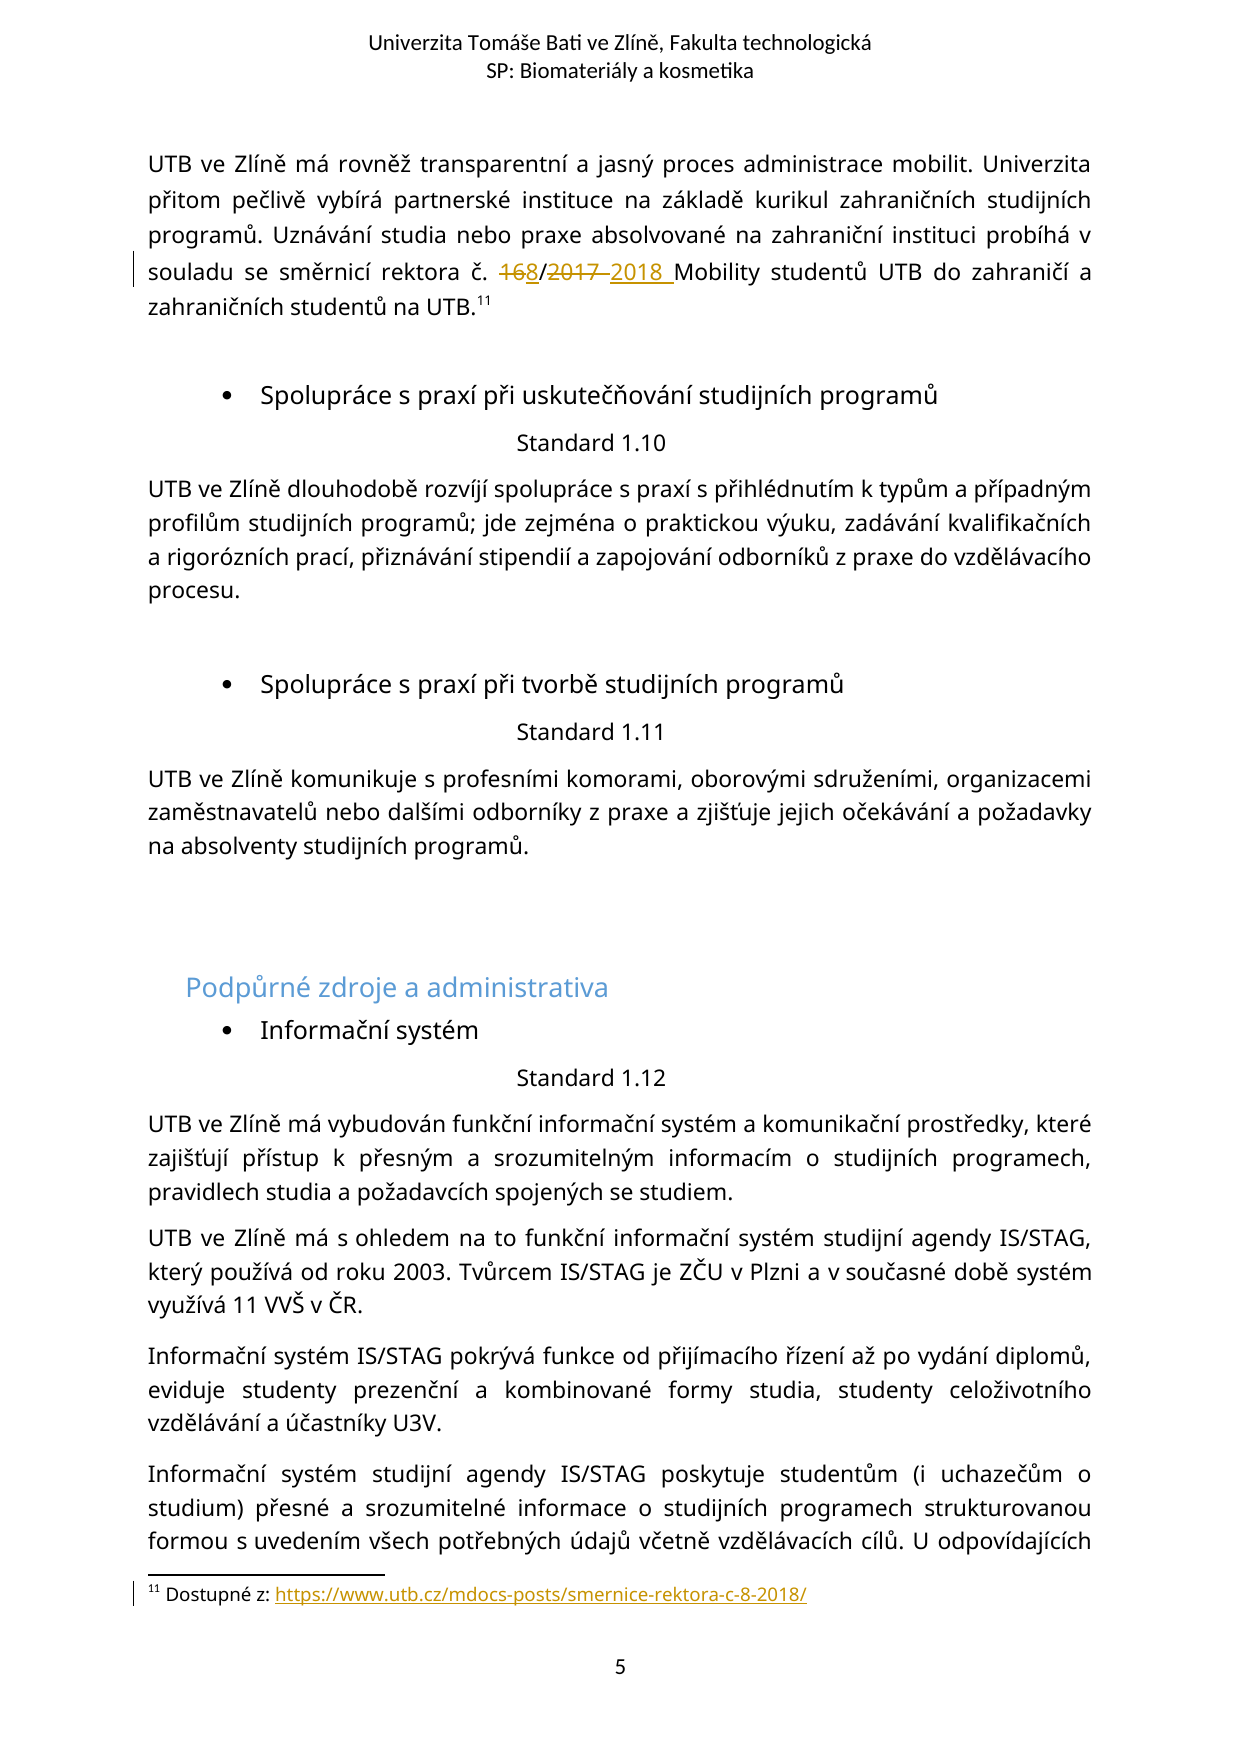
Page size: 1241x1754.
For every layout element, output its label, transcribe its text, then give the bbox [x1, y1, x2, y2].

text UTB ve Zlíně dlouhodobě rozvíjí spolupráce s praxí s přihlédnutím k typům a případným profilům studijních programů; jde zejména o praktickou výuku, zadávání kvalifikačních a rigorózních prací, přiznávání stipendií a zapojování odborníků z praxe do vzdělávacího procesu. [148, 473, 1093, 606]
text Standard 1.11 [148, 716, 1093, 747]
text UTB ve Zlíně má vybudován funkční informační systém a komunikační prostředky, které zajišťují přístup k přesným a srozumitelným informacím o studijních programech, pravidlech studia a požadavcích spojených se studiem. [148, 1108, 1093, 1207]
text Standard 1.12 [148, 1062, 1093, 1093]
text Informační systém IS/STAG pokrývá funkce od přijímacího řízení až po vydání diplomů, eviduje studenty prezenční a kombinované formy studia, studenty celoživotního vzdělávání a účastníky U3V. [148, 1340, 1093, 1439]
text UTB ve Zlíně má rovněž transparentní a jasný proces administrace mobilit. Univerzita přitom pečlivě vybírá partnerské instituce na základě kurikul zahraničních studijních programů. Uznávání studia nebo praxe absolvované na zahraniční instituci probíhá v souladu se směrnicí rektora č. /Mobility studentů UTB do zahraničí a zahraničních studentů na UTB. [148, 148, 1093, 323]
text UTB ve Zlíně komunikuje s profesními komorami, oborovými sdruženími, organizacemi zaměstnavatelů nebo dalšími odborníky z praxe a zjišťuje jejich očekávání a požadavky na absolventy studijních programů. [148, 762, 1093, 861]
text Standard 1.10 [148, 427, 1093, 458]
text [148, 1458, 1093, 1557]
text UTB ve Zlíně má s ohledem na to funkční informační systém studijní agendy IS/STAG, který používá od roku 2003. Tvůrcem IS/STAG je ZČU v Plzni a v současné době systém využívá 11 VVŠ v ČR. [148, 1222, 1093, 1321]
subtitle Podpůrné zdroje a administrativa [185, 969, 1093, 1006]
subtitle Spolupráce s praxí při tvorbě studijních programů [223, 667, 1093, 701]
subtitle Spolupráce s praxí při uskutečňování studijních programů [223, 378, 1093, 412]
subtitle Informační systém [223, 1013, 1093, 1047]
